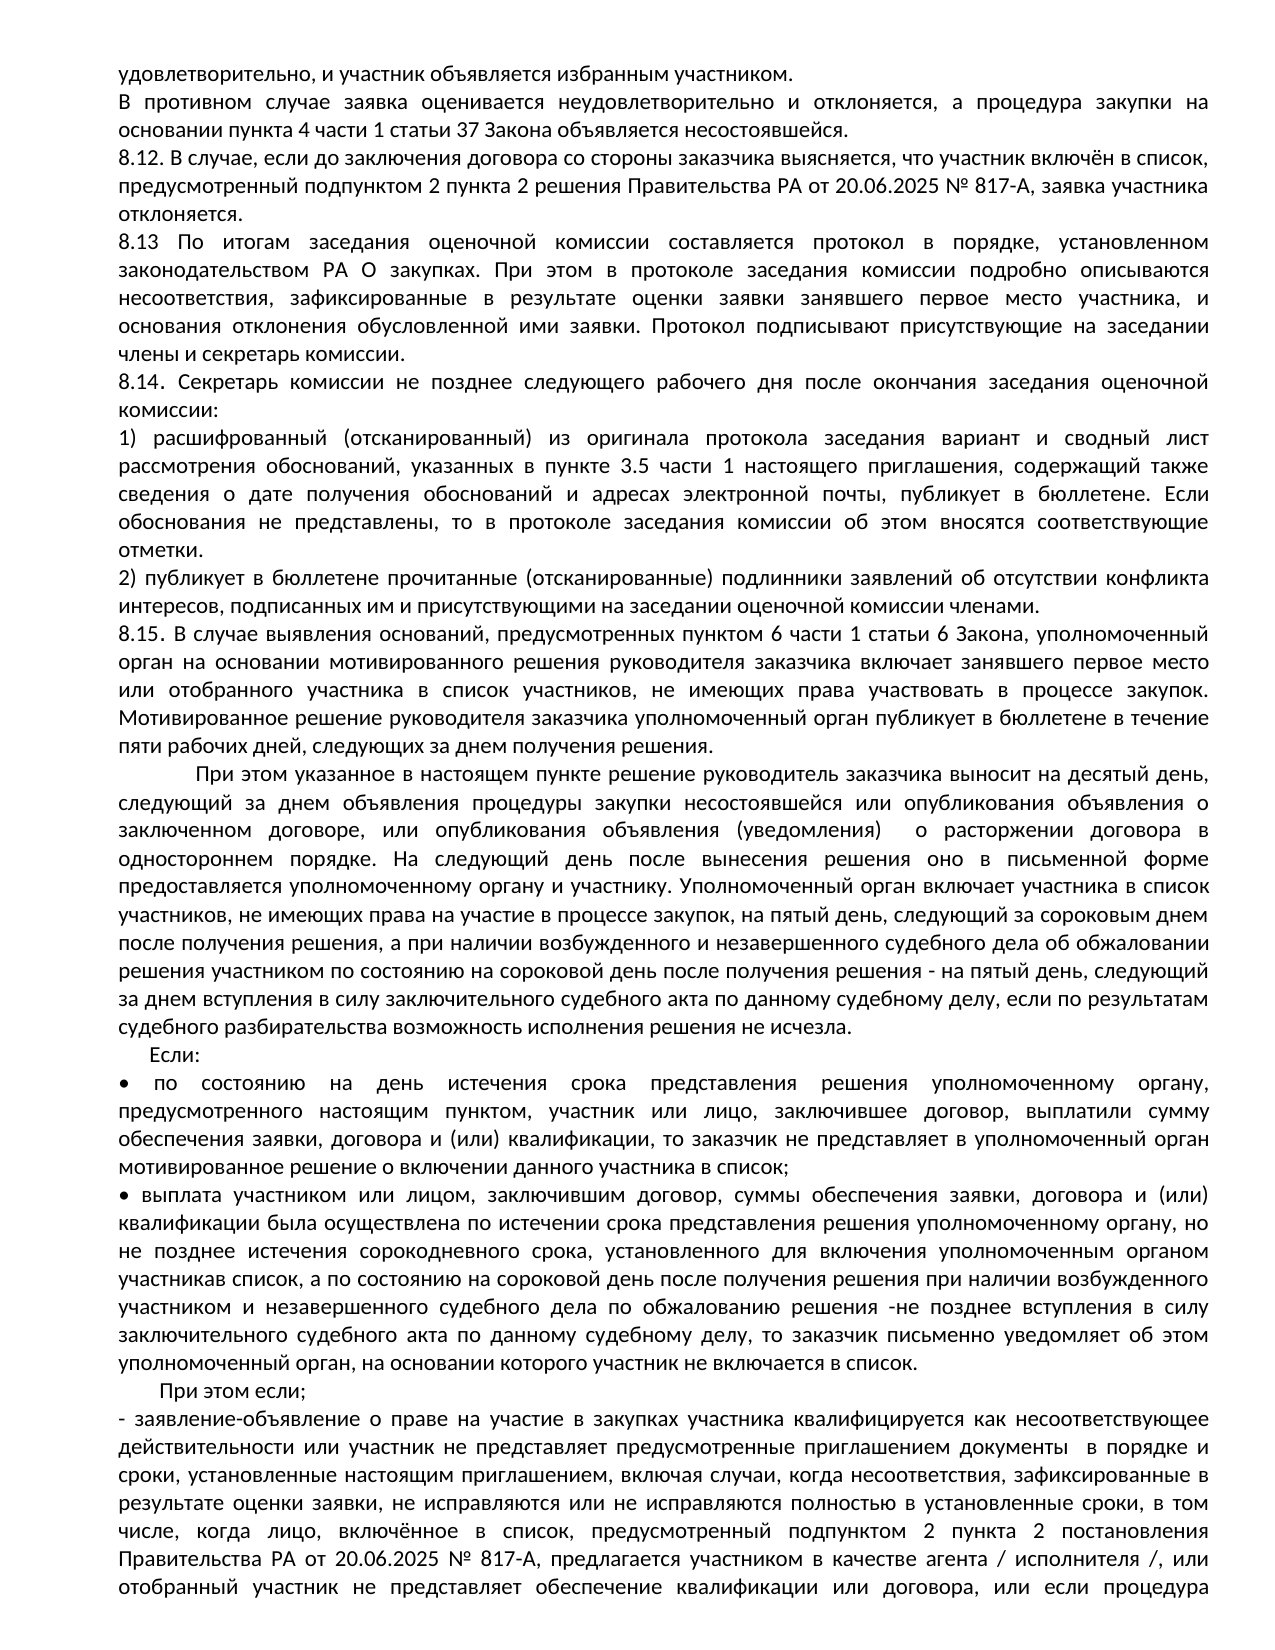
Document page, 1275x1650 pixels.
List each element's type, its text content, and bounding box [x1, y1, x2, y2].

text При этом указанное в настоящем пункте решение руководитель заказчика выносит на десятый день, следующий за днем объявления процедуры закупки несостоявшейся или опубликования объявления о заключенном договоре, или опубликования объявления (уведомления) о расторжении договора в одностороннем порядке. На следующий день после вынесения решения оно в письменной форме предоставляется уполномоченному органу и участнику. Уполномоченный орган включает участника в список участников, не имеющих права на участие в процессе закупок, на пятый день, следующий за сороковым днем после получения решения, а при наличии возбужденного и незавершенного судебного дела об обжаловании решения участником по состоянию на сороковой день после получения решения - на пятый день, следующий за днем вступления в силу заключительного судебного акта по данному судебному делу, если по результатам судебного разбирательства возможность исполнения решения не исчезла. [118, 759, 1211, 1040]
text Если: [118, 1040, 1211, 1068]
text 1) расшифрованный (отсканированный) из оригинала протокола заседания вариант и сводный лист рассмотрения обоснований, указанных в пункте 3.5 части 1 настоящего приглашения, содержащий также сведения о дате получения обоснований и адресах электронной почты, публикует в бюллетене. Если обоснования не представлены, то в протоколе заседания комиссии об этом вносятся соответствующие отметки. [118, 423, 1211, 563]
text • выплата участником или лицом, заключившим договор, суммы обеспечения заявки, договора и (или) квалификации была осуществлена по истечении срока представления решения уполномоченному органу, но не позднее истечения сорокодневного срока, установленного для включения уполномоченным органом участникав список, а по состоянию на сороковой день после получения решения при наличии возбужденного участником и незавершенного судебного дела по обжалованию решения -не позднее вступления в силу заключительного судебного акта по данному судебному делу, то заказчик письменно уведомляет об этом уполномоченный орган, на основании которого участник не включается в список. [118, 1180, 1211, 1376]
text 8.14․ Секретарь комиссии не позднее следующего рабочего дня после окончания заседания оценочной комиссии: [118, 367, 1211, 423]
text 8.12. В случае, если до заключения договора со стороны заказчика выясняется, что участник включён в список, предусмотренный подпунктом 2 пункта 2 решения Правительства РА от 20.06.2025 № 817-А, заявка участника отклоняется. [118, 143, 1211, 227]
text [118, 1404, 1211, 1600]
text При этом если; [118, 1376, 1211, 1404]
text В противном случае заявка оценивается неудовлетворительно и отклоняется, а процедура закупки на основании пункта 4 части 1 статьи 37 Закона объявляется несостоявшейся. [118, 87, 1211, 143]
text 2) публикует в бюллетене прочитанные (отсканированные) подлинники заявлений об отсутствии конфликта интересов, подписанных им и присутствующими на заседании оценочной комиссии членами. [118, 563, 1211, 619]
text 8.15․ В случае выявления оснований, предусмотренных пунктом 6 части 1 статьи 6 Закона, уполномоченный орган на основании мотивированного решения руководителя заказчика включает занявшего первое место или отобранного участника в список участников, не имеющих права участвовать в процессе закупок. Мотивированное решение руководителя заказчика уполномоченный орган публикует в бюллетене в течение пяти рабочих дней, следующих за днем получения решения. [118, 619, 1211, 759]
text 8.13 По итогам заседания оценочной комиссии составляется протокол в порядке, установленном законодательством РА О закупках. При этом в протоколе заседания комиссии подробно описываются несоответствия, зафиксированные в результате оценки заявки занявшего первое место участника, и основания отклонения обусловленной ими заявки. Протокол подписывают присутствующие на заседании члены и секретарь комиссии. [118, 227, 1211, 367]
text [118, 59, 1211, 87]
text • по состоянию на день истечения срока представления решения уполномоченному органу, предусмотренного настоящим пунктом, участник или лицо, заключившее договор, выплатили сумму обеспечения заявки, договора и (или) квалификации, то заказчик не представляет в уполномоченный орган мотивированное решение о включении данного участника в список; [118, 1068, 1211, 1180]
